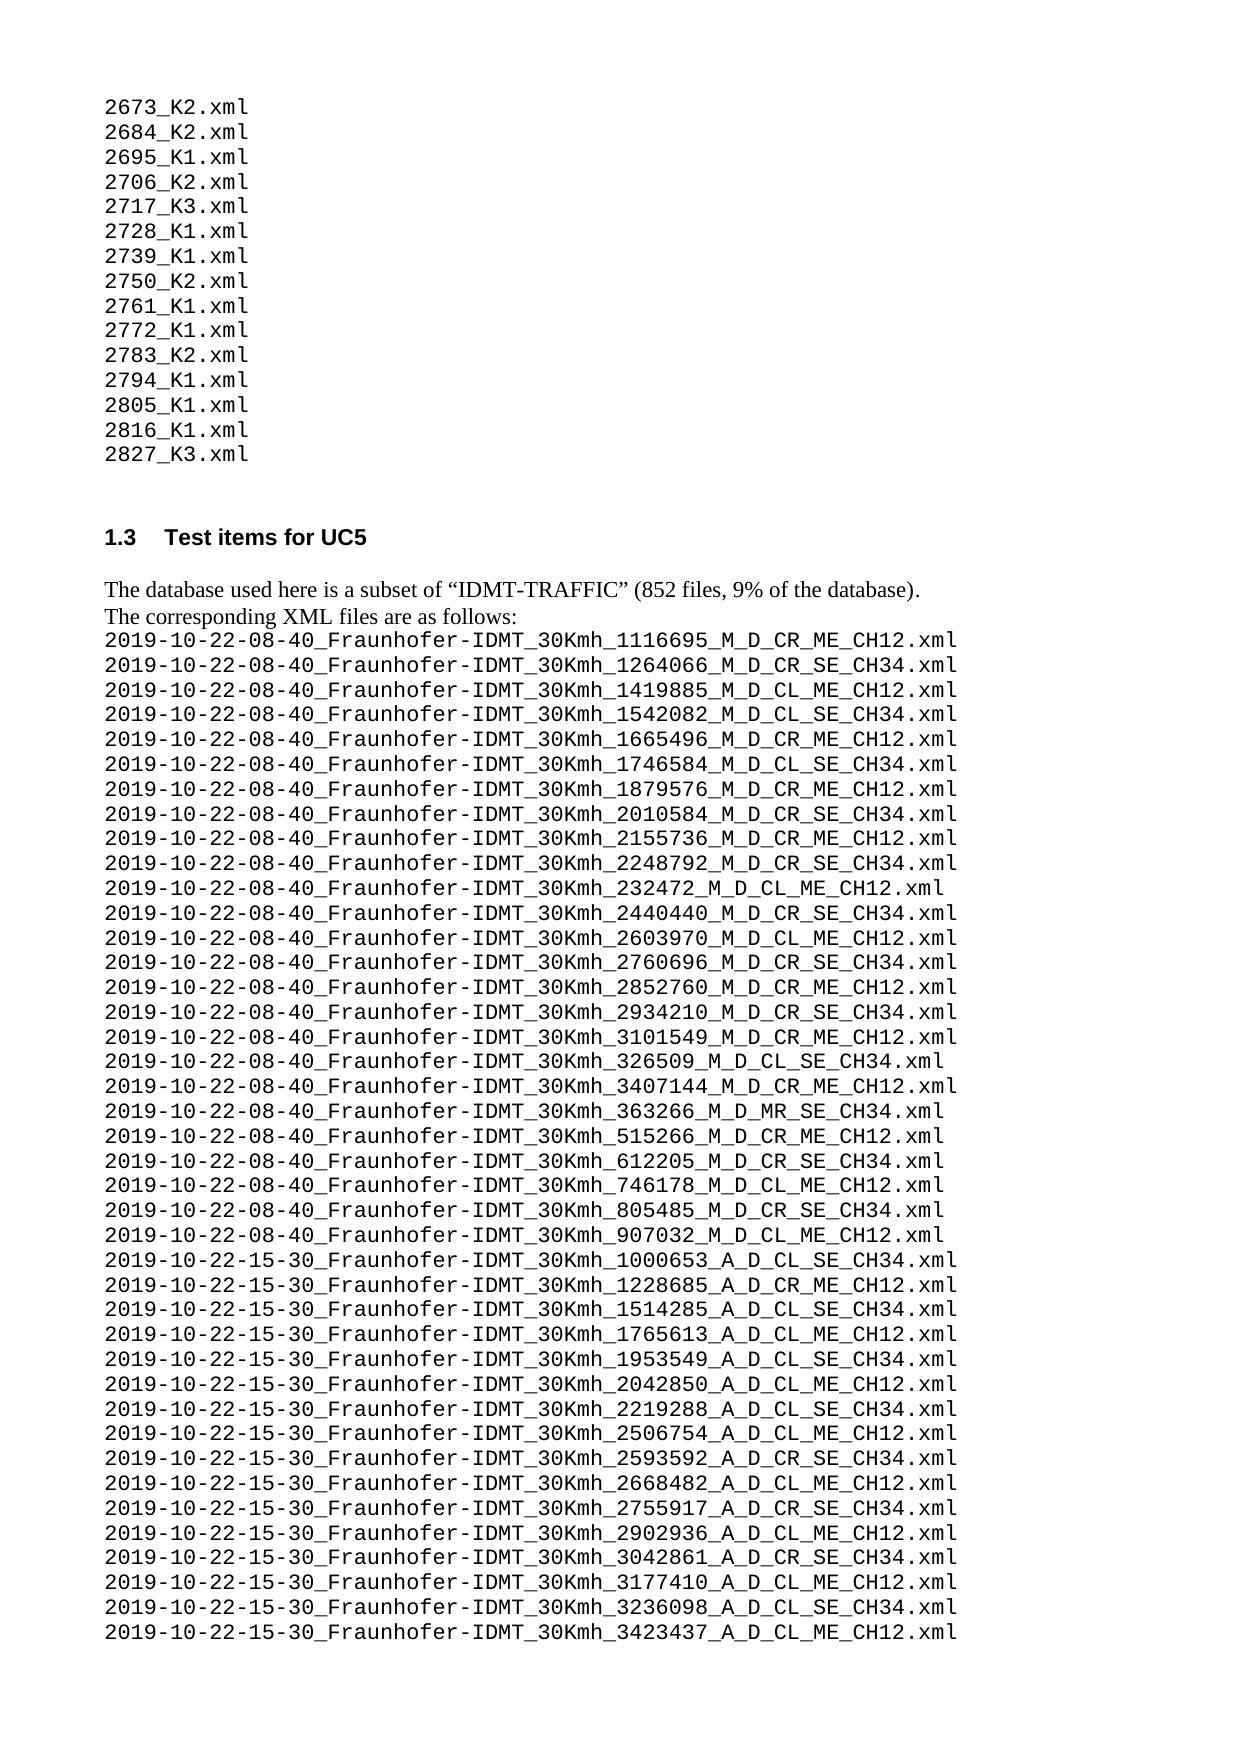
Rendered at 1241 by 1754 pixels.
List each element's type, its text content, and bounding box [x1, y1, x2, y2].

text 2019-10-22-08-40_Fraunhofer-IDMT_30Kmh_232472_M_D_CL_ME_CH12.xml [104, 877, 1138, 902]
text 2019-10-22-08-40_Fraunhofer-IDMT_30Kmh_2155736_M_D_CR_ME_CH12.xml [104, 827, 1138, 852]
text 2805_K1.xml [104, 394, 1138, 419]
text 2019-10-22-15-30_Fraunhofer-IDMT_30Kmh_2902936_A_D_CL_ME_CH12.xml [104, 1522, 1138, 1546]
text 2019-10-22-15-30_Fraunhofer-IDMT_30Kmh_1953549_A_D_CL_SE_CH34.xml [104, 1348, 1138, 1373]
text 2019-10-22-08-40_Fraunhofer-IDMT_30Kmh_2760696_M_D_CR_SE_CH34.xml [104, 951, 1138, 976]
text 2019-10-22-15-30_Fraunhofer-IDMT_30Kmh_3177410_A_D_CL_ME_CH12.xml [104, 1571, 1138, 1596]
text 2783_K2.xml [104, 344, 1138, 369]
text 2019-10-22-15-30_Fraunhofer-IDMT_30Kmh_3423437_A_D_CL_ME_CH12.xml [104, 1621, 1138, 1646]
text 2019-10-22-08-40_Fraunhofer-IDMT_30Kmh_746178_M_D_CL_ME_CH12.xml [104, 1174, 1138, 1199]
text 2019-10-22-08-40_Fraunhofer-IDMT_30Kmh_2440440_M_D_CR_SE_CH34.xml [104, 902, 1138, 927]
text 2019-10-22-08-40_Fraunhofer-IDMT_30Kmh_3101549_M_D_CR_ME_CH12.xml [104, 1026, 1138, 1051]
text 2019-10-22-15-30_Fraunhofer-IDMT_30Kmh_1228685_A_D_CR_ME_CH12.xml [104, 1274, 1138, 1298]
text 2728_K1.xml [104, 221, 1138, 245]
text 2019-10-22-08-40_Fraunhofer-IDMT_30Kmh_3407144_M_D_CR_ME_CH12.xml [104, 1075, 1138, 1100]
text 2019-10-22-15-30_Fraunhofer-IDMT_30Kmh_2042850_A_D_CL_ME_CH12.xml [104, 1373, 1138, 1398]
text 2019-10-22-15-30_Fraunhofer-IDMT_30Kmh_2593592_A_D_CR_SE_CH34.xml [104, 1447, 1138, 1472]
text 2019-10-22-15-30_Fraunhofer-IDMT_30Kmh_2755917_A_D_CR_SE_CH34.xml [104, 1497, 1138, 1522]
text 2019-10-22-08-40_Fraunhofer-IDMT_30Kmh_363266_M_D_MR_SE_CH34.xml [104, 1100, 1138, 1125]
text 2717_K3.xml [104, 196, 1138, 221]
text 2019-10-22-08-40_Fraunhofer-IDMT_30Kmh_2603970_M_D_CL_ME_CH12.xml [104, 927, 1138, 951]
text 2019-10-22-08-40_Fraunhofer-IDMT_30Kmh_1264066_M_D_CR_SE_CH34.xml [104, 654, 1138, 679]
text 2794_K1.xml [104, 369, 1138, 394]
text 2019-10-22-15-30_Fraunhofer-IDMT_30Kmh_2219288_A_D_CL_SE_CH34.xml [104, 1398, 1138, 1422]
text 2019-10-22-15-30_Fraunhofer-IDMT_30Kmh_2506754_A_D_CL_ME_CH12.xml [104, 1422, 1138, 1447]
subtitle Test items for UC5 [104, 524, 1138, 550]
text 2761_K1.xml [104, 295, 1138, 320]
text 2019-10-22-15-30_Fraunhofer-IDMT_30Kmh_3042861_A_D_CR_SE_CH34.xml [104, 1546, 1138, 1571]
text 2019-10-22-08-40_Fraunhofer-IDMT_30Kmh_907032_M_D_CL_ME_CH12.xml [104, 1224, 1138, 1249]
text 2019-10-22-08-40_Fraunhofer-IDMT_30Kmh_326509_M_D_CL_SE_CH34.xml [104, 1051, 1138, 1075]
text 2772_K1.xml [104, 320, 1138, 344]
text 2019-10-22-08-40_Fraunhofer-IDMT_30Kmh_2852760_M_D_CR_ME_CH12.xml [104, 976, 1138, 1001]
text The database used here is a subset of “IDMT-TRAFFIC” (852 files, 9% of the database). The corresponding XML files are as follows: [104, 576, 1138, 629]
text 2019-10-22-08-40_Fraunhofer-IDMT_30Kmh_1542082_M_D_CL_SE_CH34.xml [104, 703, 1138, 728]
text 2019-10-22-08-40_Fraunhofer-IDMT_30Kmh_1879576_M_D_CR_ME_CH12.xml [104, 778, 1138, 803]
text 2684_K2.xml [104, 121, 1138, 146]
text 2019-10-22-15-30_Fraunhofer-IDMT_30Kmh_1000653_A_D_CL_SE_CH34.xml [104, 1249, 1138, 1274]
text 2019-10-22-08-40_Fraunhofer-IDMT_30Kmh_1746584_M_D_CL_SE_CH34.xml [104, 753, 1138, 778]
text 2673_K2.xml [104, 97, 1138, 121]
text 2019-10-22-08-40_Fraunhofer-IDMT_30Kmh_2934210_M_D_CR_SE_CH34.xml [104, 1001, 1138, 1026]
text 2019-10-22-08-40_Fraunhofer-IDMT_30Kmh_612205_M_D_CR_SE_CH34.xml [104, 1150, 1138, 1174]
text 2019-10-22-15-30_Fraunhofer-IDMT_30Kmh_3236098_A_D_CL_SE_CH34.xml [104, 1596, 1138, 1621]
text 2019-10-22-08-40_Fraunhofer-IDMT_30Kmh_1419885_M_D_CL_ME_CH12.xml [104, 679, 1138, 703]
text 2695_K1.xml [104, 146, 1138, 171]
text 2019-10-22-15-30_Fraunhofer-IDMT_30Kmh_2668482_A_D_CL_ME_CH12.xml [104, 1472, 1138, 1497]
text 2739_K1.xml [104, 245, 1138, 270]
text 2019-10-22-08-40_Fraunhofer-IDMT_30Kmh_2248792_M_D_CR_SE_CH34.xml [104, 852, 1138, 877]
text 2019-10-22-08-40_Fraunhofer-IDMT_30Kmh_2010584_M_D_CR_SE_CH34.xml [104, 803, 1138, 827]
text 2019-10-22-08-40_Fraunhofer-IDMT_30Kmh_1116695_M_D_CR_ME_CH12.xml [104, 629, 1138, 654]
text 2019-10-22-08-40_Fraunhofer-IDMT_30Kmh_805485_M_D_CR_SE_CH34.xml [104, 1199, 1138, 1224]
text 2816_K1.xml [104, 419, 1138, 444]
text 2019-10-22-15-30_Fraunhofer-IDMT_30Kmh_1514285_A_D_CL_SE_CH34.xml [104, 1298, 1138, 1323]
text 2019-10-22-15-30_Fraunhofer-IDMT_30Kmh_1765613_A_D_CL_ME_CH12.xml [104, 1323, 1138, 1348]
text 2750_K2.xml [104, 270, 1138, 295]
text 2706_K2.xml [104, 171, 1138, 196]
text 2019-10-22-08-40_Fraunhofer-IDMT_30Kmh_515266_M_D_CR_ME_CH12.xml [104, 1125, 1138, 1150]
text 2019-10-22-08-40_Fraunhofer-IDMT_30Kmh_1665496_M_D_CR_ME_CH12.xml [104, 728, 1138, 753]
text 2827_K3.xml [104, 444, 1138, 468]
